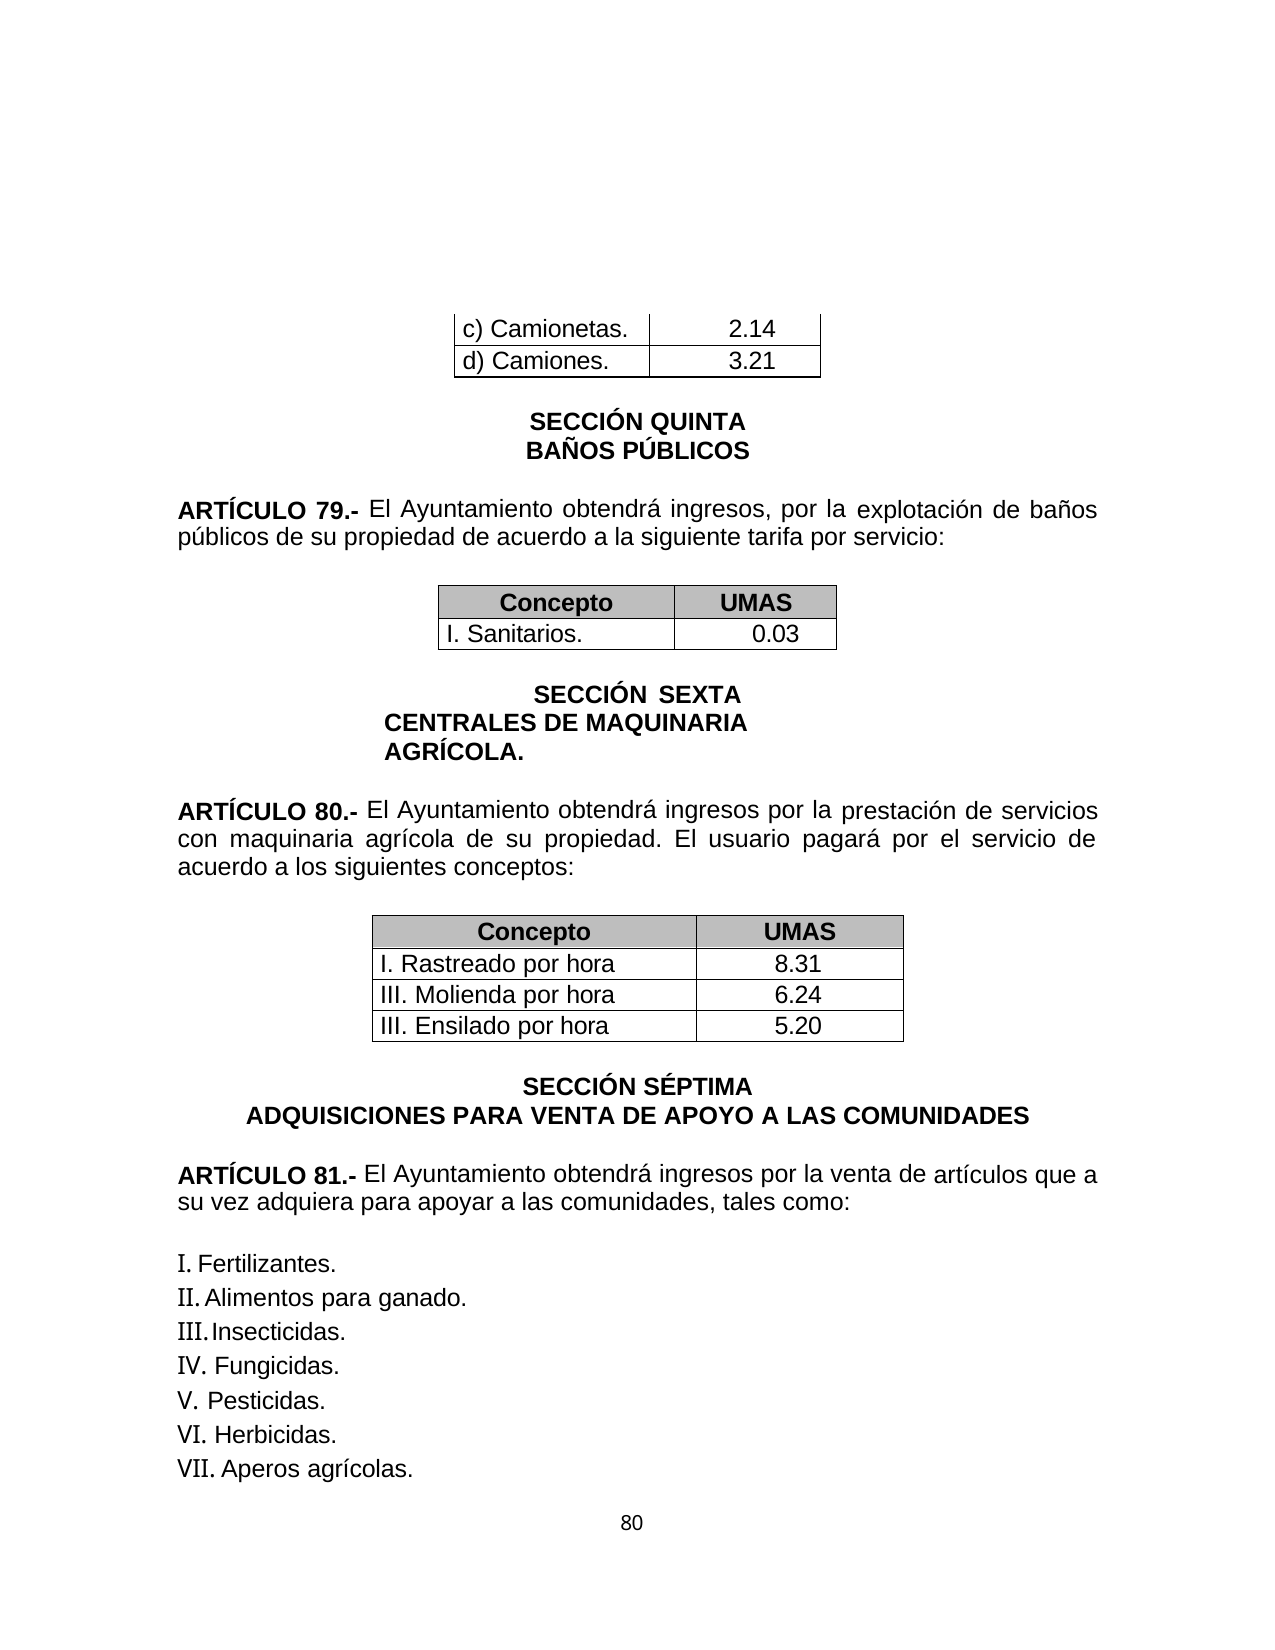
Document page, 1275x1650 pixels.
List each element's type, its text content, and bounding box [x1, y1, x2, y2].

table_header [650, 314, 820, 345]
list Fertilizantes. [177, 1245, 1223, 1279]
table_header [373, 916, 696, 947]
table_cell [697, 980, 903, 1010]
text ARTÍCULO 81.- El Ayuntamiento obtendrá ingresos por la venta de artículos que a su vez adquiera para apoyar a las comunidades, tales como: [177, 1158, 1098, 1216]
text SECCIÓN SEXTA CENTRALES DE MAQUINARIA AGRÍCOLA. [384, 679, 892, 766]
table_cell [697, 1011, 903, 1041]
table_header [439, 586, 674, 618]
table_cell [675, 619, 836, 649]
text ARTÍCULO 79.- El Ayuntamiento obtendrá ingresos, por la explotación de baños públicos de su propiedad de acuerdo a la siguiente tarifa por servicio: [177, 493, 1098, 551]
list Pesticidas. [177, 1382, 1223, 1416]
list Aperos agrícolas. [177, 1451, 1223, 1485]
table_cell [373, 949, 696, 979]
text ADQUISICIONES PARA VENTA DE APOYO A LAS COMUNIDADES [178, 1101, 1097, 1129]
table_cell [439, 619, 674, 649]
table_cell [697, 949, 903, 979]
text ARTÍCULO 80.- El Ayuntamiento obtendrá ingresos por la prestación de servicios con maquinaria agrícola de su propiedad. El usuario pagará por el servicio de acuerdo a los siguientes conceptos: [177, 794, 1098, 881]
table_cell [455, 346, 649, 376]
list Herbicidas. [177, 1417, 1223, 1451]
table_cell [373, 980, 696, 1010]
list Fungicidas. [177, 1348, 1223, 1382]
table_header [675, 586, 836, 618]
text SECCIÓN SÉPTIMA [312, 1072, 964, 1101]
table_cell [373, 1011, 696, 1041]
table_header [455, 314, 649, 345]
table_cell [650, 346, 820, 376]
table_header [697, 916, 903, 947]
list Insecticidas. [177, 1314, 1223, 1348]
list Alimentos para ganado. [177, 1279, 1223, 1313]
text SECCIÓN QUINTA BAÑOS PÚBLICOS [525, 407, 750, 465]
